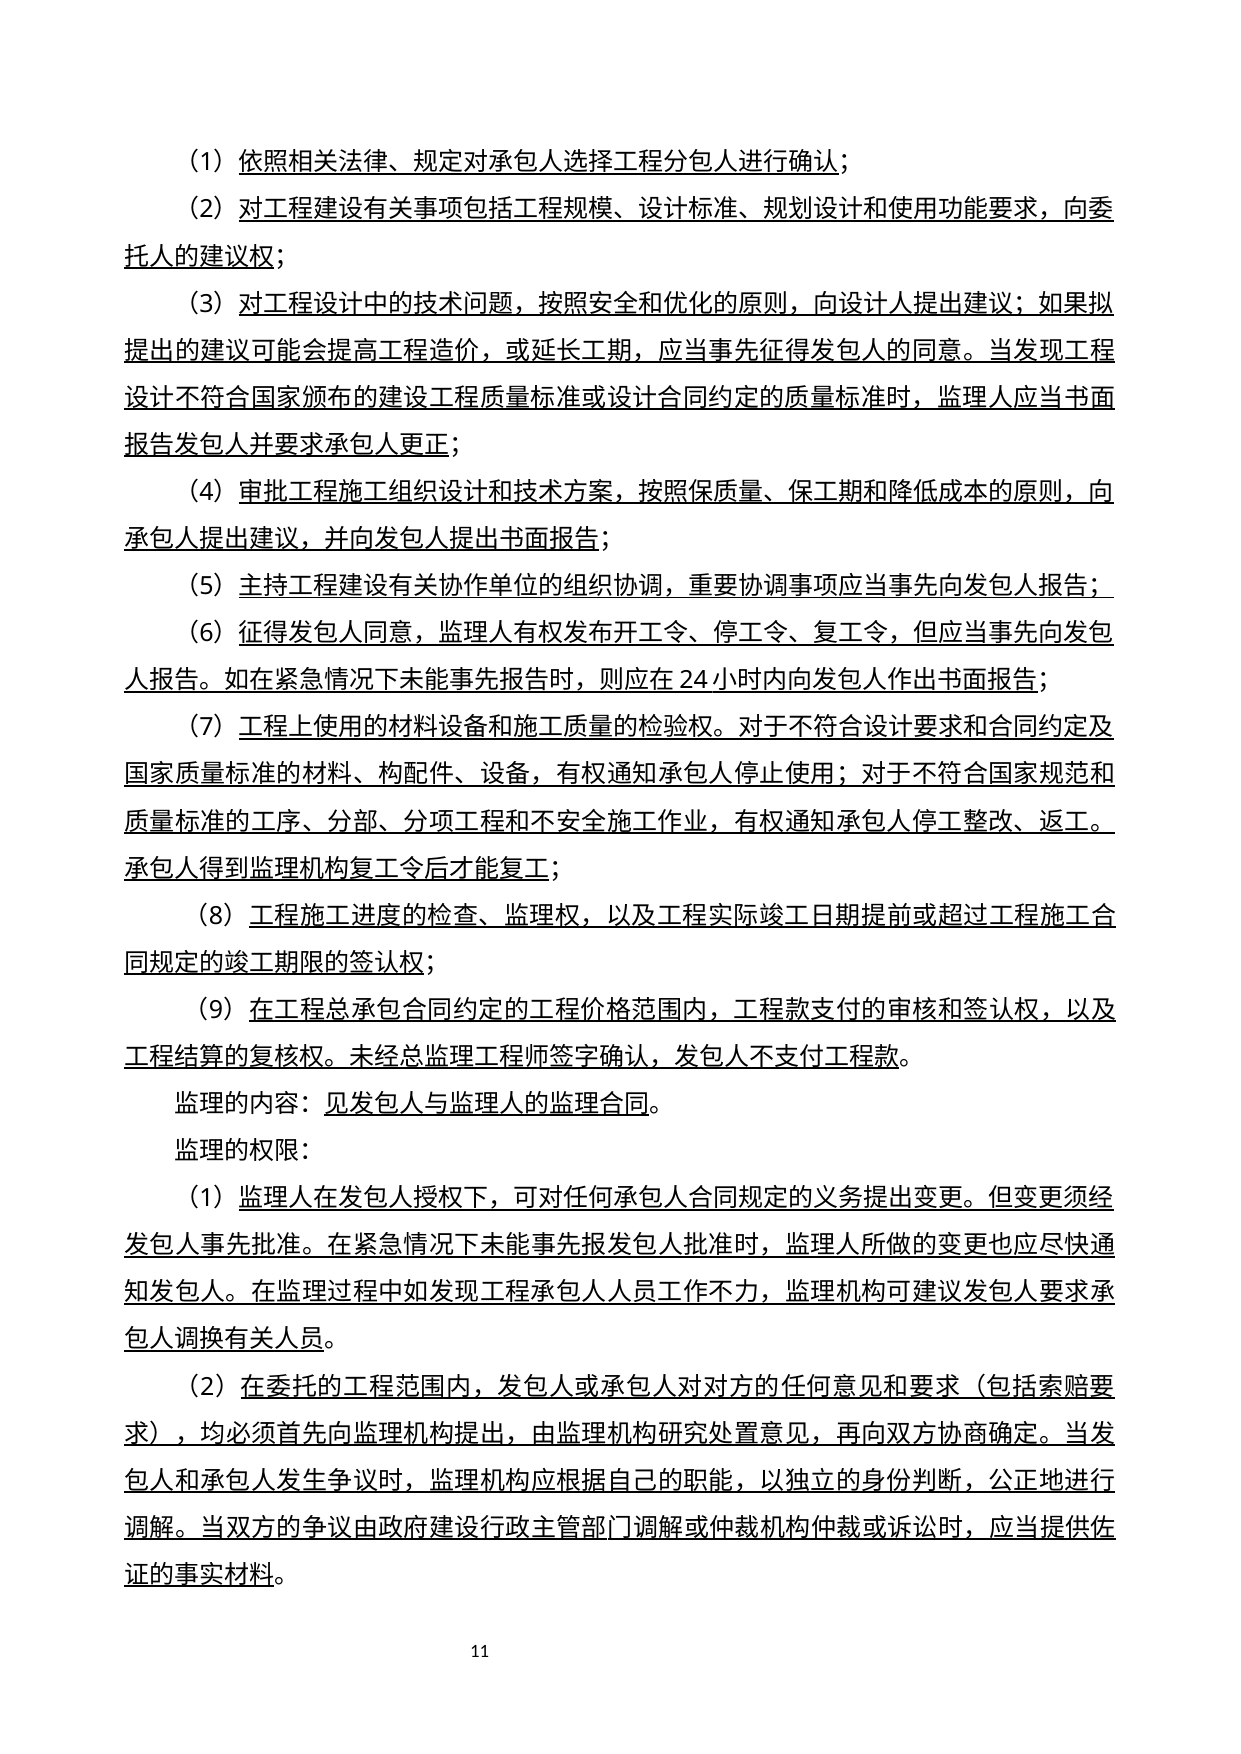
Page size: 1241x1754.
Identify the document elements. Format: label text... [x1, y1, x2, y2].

text （5）主持工程建设有关协作单位的组织协调，重要协调事项应当事先向发包人报告； [124, 566, 1116, 602]
text （2）在委托的工程范围内，发包人或承包人对对方的任何意见和要求（包括索赔要求），均必须首先向监理机构提出，由监理机构研究处置意见，再向双方协商确定。当发包人和承包人发生争议时，监理机构应根据自己的职能，以独立的身份判断，公正地进行调解。当双方的争议由政府建设行政主管部门调解或仲裁机构仲裁或诉讼时，应当提供佐证的事实材料。 [124, 1366, 1116, 1538]
text （4）审批工程施工组织设计和技术方案，按照保质量、保工期和降低成本的原则，向承包人提出建议，并向发包人提出书面报告； [124, 471, 1116, 555]
text （1）监理人在发包人授权下，可对任何承包人合同规定的义务提出变更。但变更须经发包人事先批准。在紧急情况下未能事先报发包人批准时，监理人所做的变更也应尽快通知发包人。在监理过程中如发现工程承包人人员工作不力，监理机构可建议发包人要求承包人调换有关人员。 [124, 1178, 1116, 1355]
text （8）工程施工进度的检查、监理权，以及工程实际竣工日期提前或超过工程施工合同规定的竣工期限的签认权； [124, 895, 1116, 978]
text （6）征得发包人同意，监理人有权发布开工令、停工令、复工令，但应当事先向发包人报告。如在紧急情况下未能事先报告时，则应在24小时内向发包人作出书面报告； [124, 613, 1116, 696]
text 监理的内容：见发包人与监理人的监理合同。 [124, 1083, 1116, 1120]
text （1）依照相关法律、规定对承包人选择工程分包人进行确认； [124, 142, 1116, 178]
text （3）对工程设计中的技术问题，按照安全和优化的原则，向设计人提出建议；如果拟提出的建议可能会提高工程造价，或延长工期，应当事先征得发包人的同意。当发现工程设计不符合国家颁布的建设工程质量标准或设计合同约定的质量标准时，监理人应当书面报告发包人并要求承包人更正； [124, 283, 1116, 461]
text （2）在委托的工程范围内，发包人或承包人对对方的任何意见和要求（包括索赔要求），均必须首先向监理机构提出，由监理机构研究处置意见，再向双方协商确定。当发包人和承包人发生争议时，监理机构应根据自己的职能，以独立的身份判断，公正地进行调解。当双方的争议由政府建设行政主管部门调解或仲裁机构仲裁或诉讼时，应当提供佐证的事实材料。 [124, 1539, 1116, 1591]
text （9）在工程总承包合同约定的工程价格范围内，工程款支付的审核和签认权，以及工程结算的复核权。未经总监理工程师签字确认，发包人不支付工程款。 [124, 989, 1116, 1073]
text （7）工程上使用的材料设备和施工质量的检验权。对于不符合设计要求和合同约定及国家质量标准的材料、构配件、设备，有权通知承包人停止使用；对于不符合国家规范和质量标准的工序、分部、分项工程和不安全施工作业，有权通知承包人停工整改、返工。承包人得到监理机构复工令后才能复工； [124, 707, 1116, 884]
text （2）对工程建设有关事项包括工程规模、设计标准、规划设计和使用功能要求，向委托人的建议权； [124, 189, 1116, 272]
text 监理的权限： [124, 1131, 1116, 1167]
